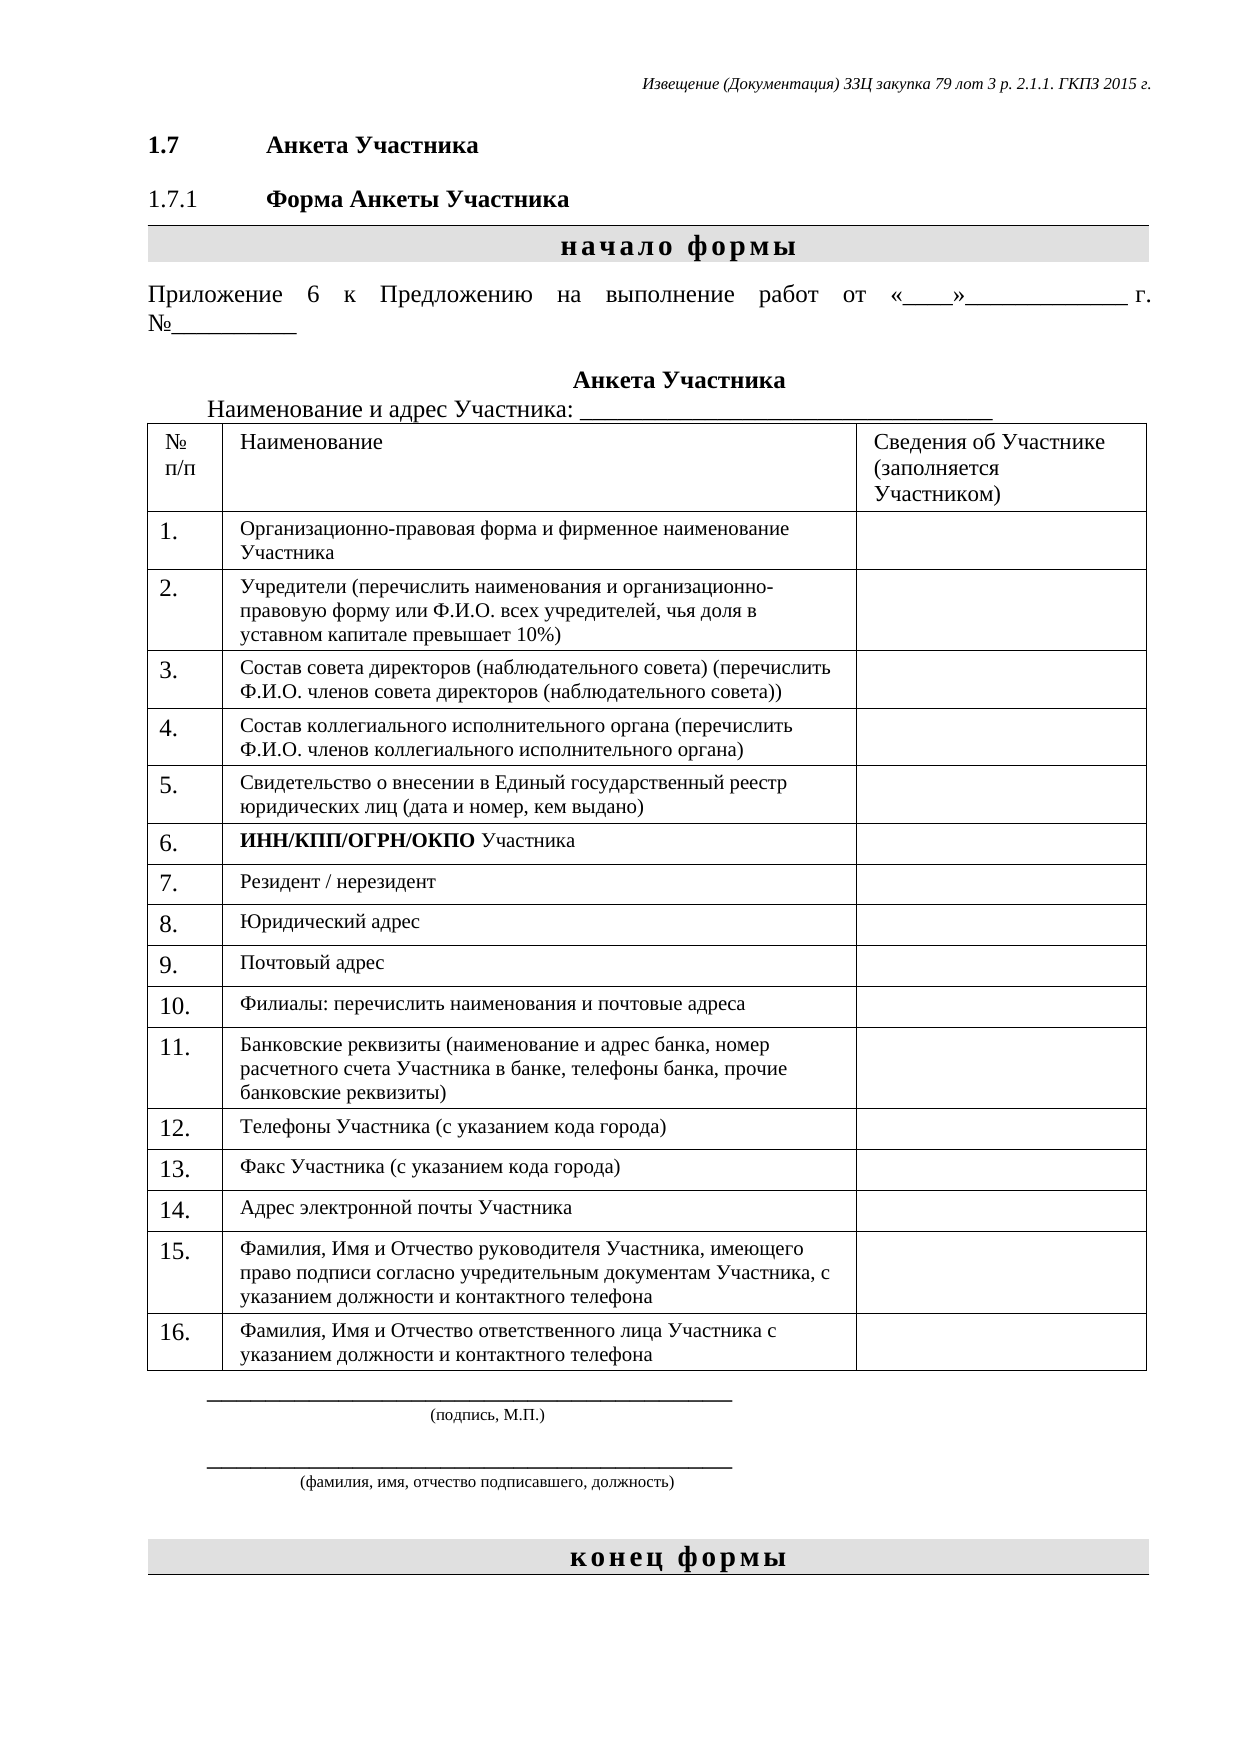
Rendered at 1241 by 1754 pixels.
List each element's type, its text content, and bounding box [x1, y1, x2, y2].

table_cell [148, 512, 222, 568]
table_cell Адрес электронной почты Участника [223, 1191, 856, 1231]
table_cell [148, 946, 222, 986]
table_cell [857, 512, 1146, 568]
table_cell [857, 987, 1146, 1027]
table_cell [148, 1028, 222, 1108]
table_cell Фамилия, Имя и Отчество руководителя Участника, имеющего право подписи согласно учредительным документам Участника, с указанием должности и контактного телефона [223, 1232, 856, 1312]
list Форма Анкеты Участника [148, 184, 1152, 213]
table_cell [148, 570, 222, 650]
table_cell [857, 1109, 1146, 1149]
table_cell [148, 766, 222, 823]
table_cell Организационно-правовая форма и фирменное наименование Участника [223, 512, 856, 568]
table_cell [857, 1191, 1146, 1231]
table_cell Почтовый адрес [223, 946, 856, 986]
table_cell [148, 824, 222, 863]
table_cell [148, 865, 222, 904]
table_cell [857, 1232, 1146, 1312]
table_cell Филиалы: перечислить наименования и почтовые адреса [223, 987, 856, 1027]
text начало формы [148, 226, 1149, 262]
table_cell [148, 905, 222, 945]
table_header Наименование [223, 424, 856, 511]
table_cell [857, 824, 1146, 863]
table_header Сведения об Участнике (заполняется Участником) [857, 424, 1146, 511]
table_cell [857, 1314, 1146, 1370]
table_cell Фамилия, Имя и Отчество ответственного лица Участника с указанием должности и контактного телефона [223, 1314, 856, 1370]
text ____________________________________ [148, 1438, 1152, 1472]
text (фамилия, имя, отчество подписавшего, должность) [148, 1472, 768, 1505]
table_cell [148, 1150, 222, 1190]
table_cell [148, 1109, 222, 1149]
table_cell Факс Участника (с указанием кода города) [223, 1150, 856, 1190]
table_cell Состав коллегиального исполнительного органа (перечислить Ф.И.О. членов коллегиального исполнительного органа) [223, 709, 856, 765]
text конец формы [148, 1539, 1149, 1574]
table_cell [857, 1150, 1146, 1190]
table_cell Свидетельство о внесении в Единый государственный реестр юридических лиц (дата и номер, кем выдано) [223, 766, 856, 823]
table_cell [857, 946, 1146, 986]
table_cell [148, 987, 222, 1027]
table_header № п/п [148, 424, 222, 511]
table_cell [857, 570, 1146, 650]
table_cell ИНН/КПП/ОГРН/ОКПО Участника [223, 824, 856, 863]
table_cell [857, 766, 1146, 823]
text (подпись, М.П.) [148, 1404, 768, 1438]
text Анкета Участника [148, 365, 1152, 394]
text ____________________________________ [148, 1371, 1152, 1404]
text Наименование и адрес Участника: _________________________________ [148, 394, 1152, 423]
table_cell [857, 905, 1146, 945]
table_cell [148, 1191, 222, 1231]
table_cell [857, 709, 1146, 765]
table_cell Банковские реквизиты (наименование и адрес банка, номер расчетного счета Участника в банке, телефоны банка, прочие банковские реквизиты) [223, 1028, 856, 1108]
table_cell Учредители (перечислить наименования и организационно-правовую форму или Ф.И.О. всех учредителей, чья доля в уставном капитале превышает 10%) [223, 570, 856, 650]
table_cell [148, 1314, 222, 1370]
table_cell Юридический адрес [223, 905, 856, 945]
table_cell Состав совета директоров (наблюдательного совета) (перечислить Ф.И.О. членов совета директоров (наблюдательного совета)) [223, 651, 856, 708]
table_cell [148, 709, 222, 765]
text Приложение 6 к Предложению на выполнение работ от «____»_____________ г. №__________ [148, 279, 1152, 336]
table_cell Резидент / нерезидент [223, 865, 856, 904]
list Анкета Участника [148, 130, 1152, 159]
table_cell [148, 651, 222, 708]
table_cell [857, 651, 1146, 708]
table_cell [857, 1028, 1146, 1108]
table_cell [857, 865, 1146, 904]
table_cell Телефоны Участника (с указанием кода города) [223, 1109, 856, 1149]
table_cell [148, 1232, 222, 1312]
